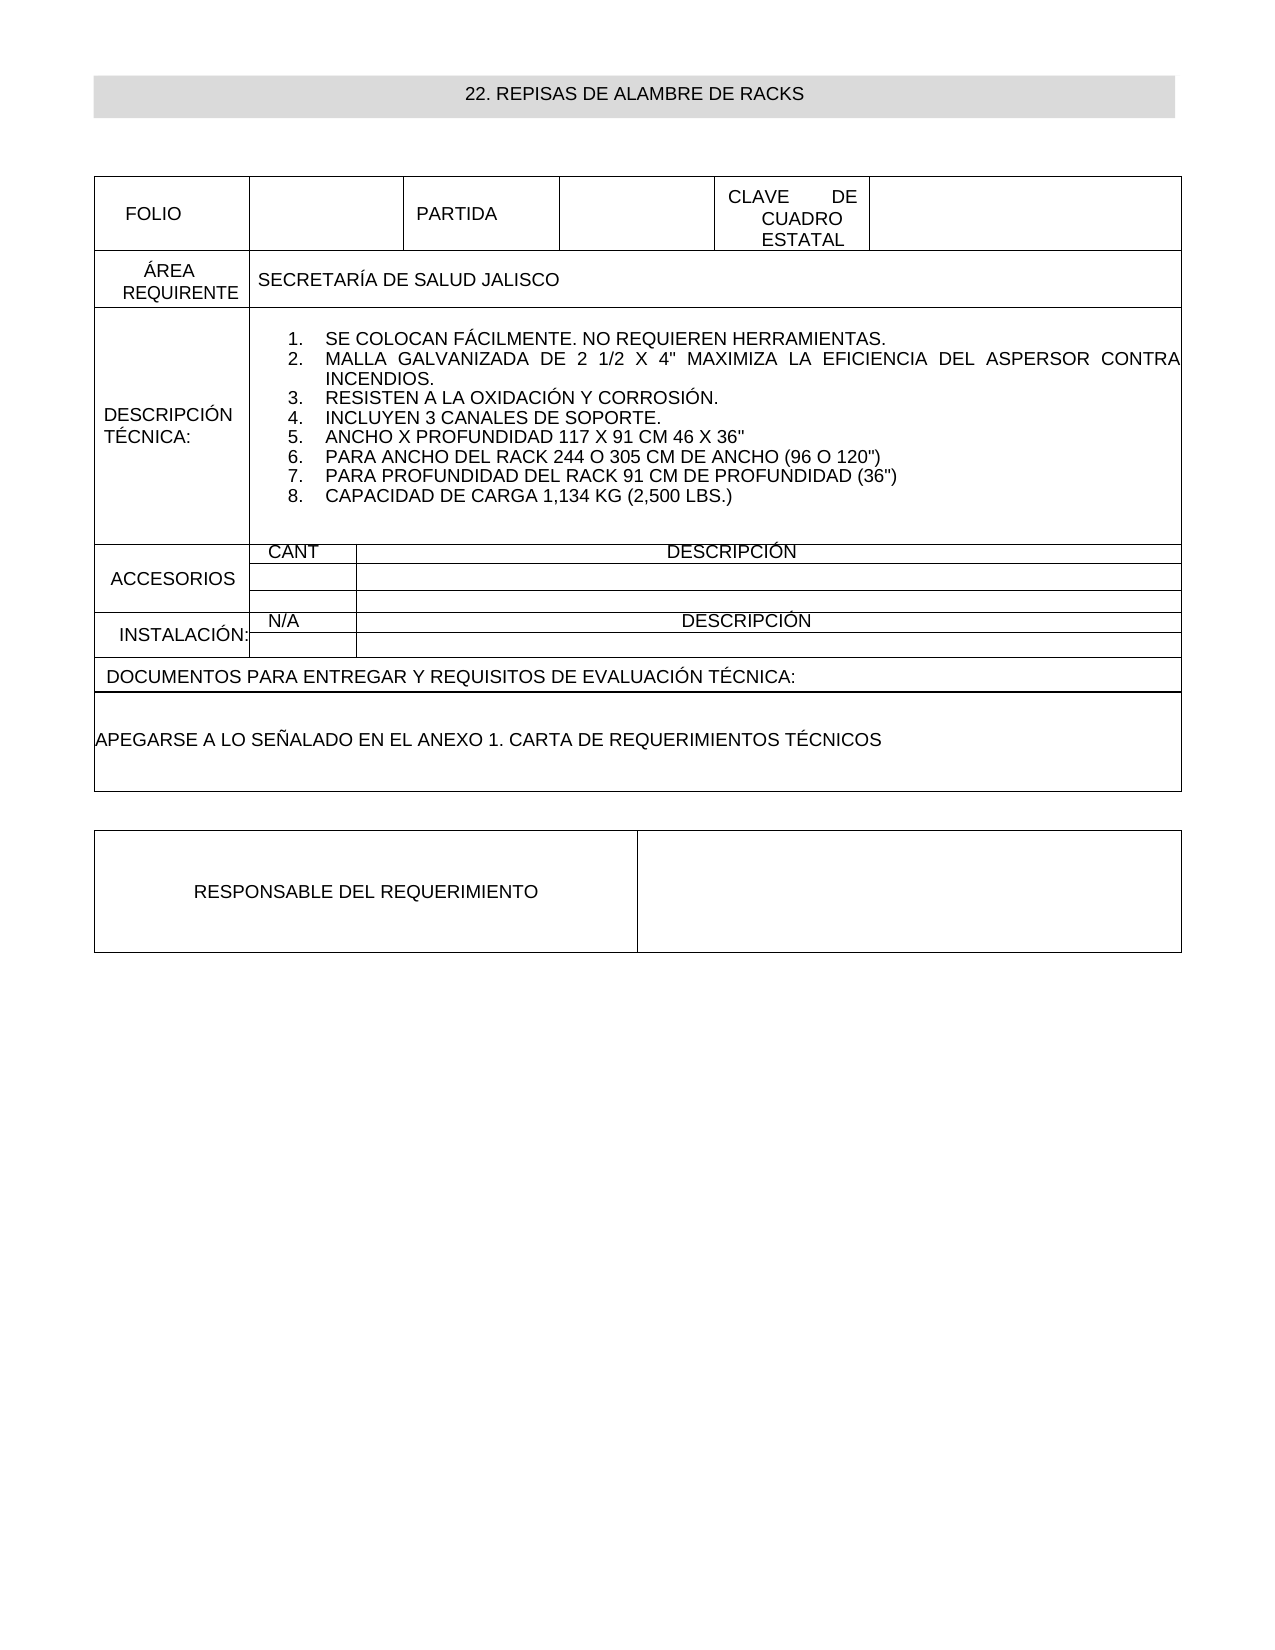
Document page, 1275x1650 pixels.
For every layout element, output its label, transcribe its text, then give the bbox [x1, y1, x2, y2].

table_header [638, 831, 1181, 952]
table_cell [250, 591, 356, 612]
table_header [250, 177, 403, 250]
table_cell ACCESORIOS [95, 545, 249, 612]
table_cell [357, 564, 1181, 589]
table_cell DESCRIPCIÓN [357, 613, 1181, 632]
table_header CLAVE DE CUADRO ESTATAL [715, 177, 869, 250]
table_cell [250, 564, 356, 589]
table_cell DOCUMENTOS PARA ENTREGAR Y REQUISITOS DE EVALUACIÓN TÉCNICA: [95, 658, 1181, 691]
table_cell SE COLOCAN FÁCILMENTE. NO REQUIEREN HERRAMIENTAS. MALLA GALVANIZADA DE 2 1/2 X 4" MAXIMIZA LA EFICIENCIA DEL ASPERSOR CONTRA INCENDIOS. RESISTEN A LA OXIDACIÓN Y CORROSIÓN. INCLUYEN 3 CANALES DE SOPORTE. ANCHO X PROFUNDIDAD 117 X 91 CM 46 X 36" PARA ANCHO DEL RACK 244 O 305 CM DE ANCHO (96 O 120") PARA PROFUNDIDAD DEL RACK 91 CM DE PROFUNDIDAD (36") CAPACIDAD DE CARGA 1,134 KG (2,500 LBS.) [250, 308, 1181, 543]
table_cell CANT [250, 545, 356, 563]
table_cell DESCRIPCIÓN [357, 545, 1181, 563]
table_cell [357, 633, 1181, 657]
table_header FOLIO [95, 177, 249, 250]
table_cell APEGARSE A LO SEÑALADO EN EL ANEXO 1. CARTA DE REQUERIMIENTOS TÉCNICOS [95, 693, 1181, 791]
table_header PARTIDA [404, 177, 559, 250]
table_header RESPONSABLE DEL REQUERIMIENTO [95, 831, 637, 952]
table_cell ÁREA REQUIRENTE [95, 251, 249, 307]
table_cell DESCRIPCIÓN TÉCNICA: [95, 308, 249, 543]
table_header [870, 177, 1181, 250]
table_cell N/A [250, 613, 356, 632]
table_cell [357, 591, 1181, 612]
table_cell INSTALACIÓN: [95, 613, 249, 657]
table_cell [250, 633, 356, 657]
table_header [560, 177, 714, 250]
table_cell SECRETARÍA DE SALUD JALISCO [250, 251, 1181, 307]
